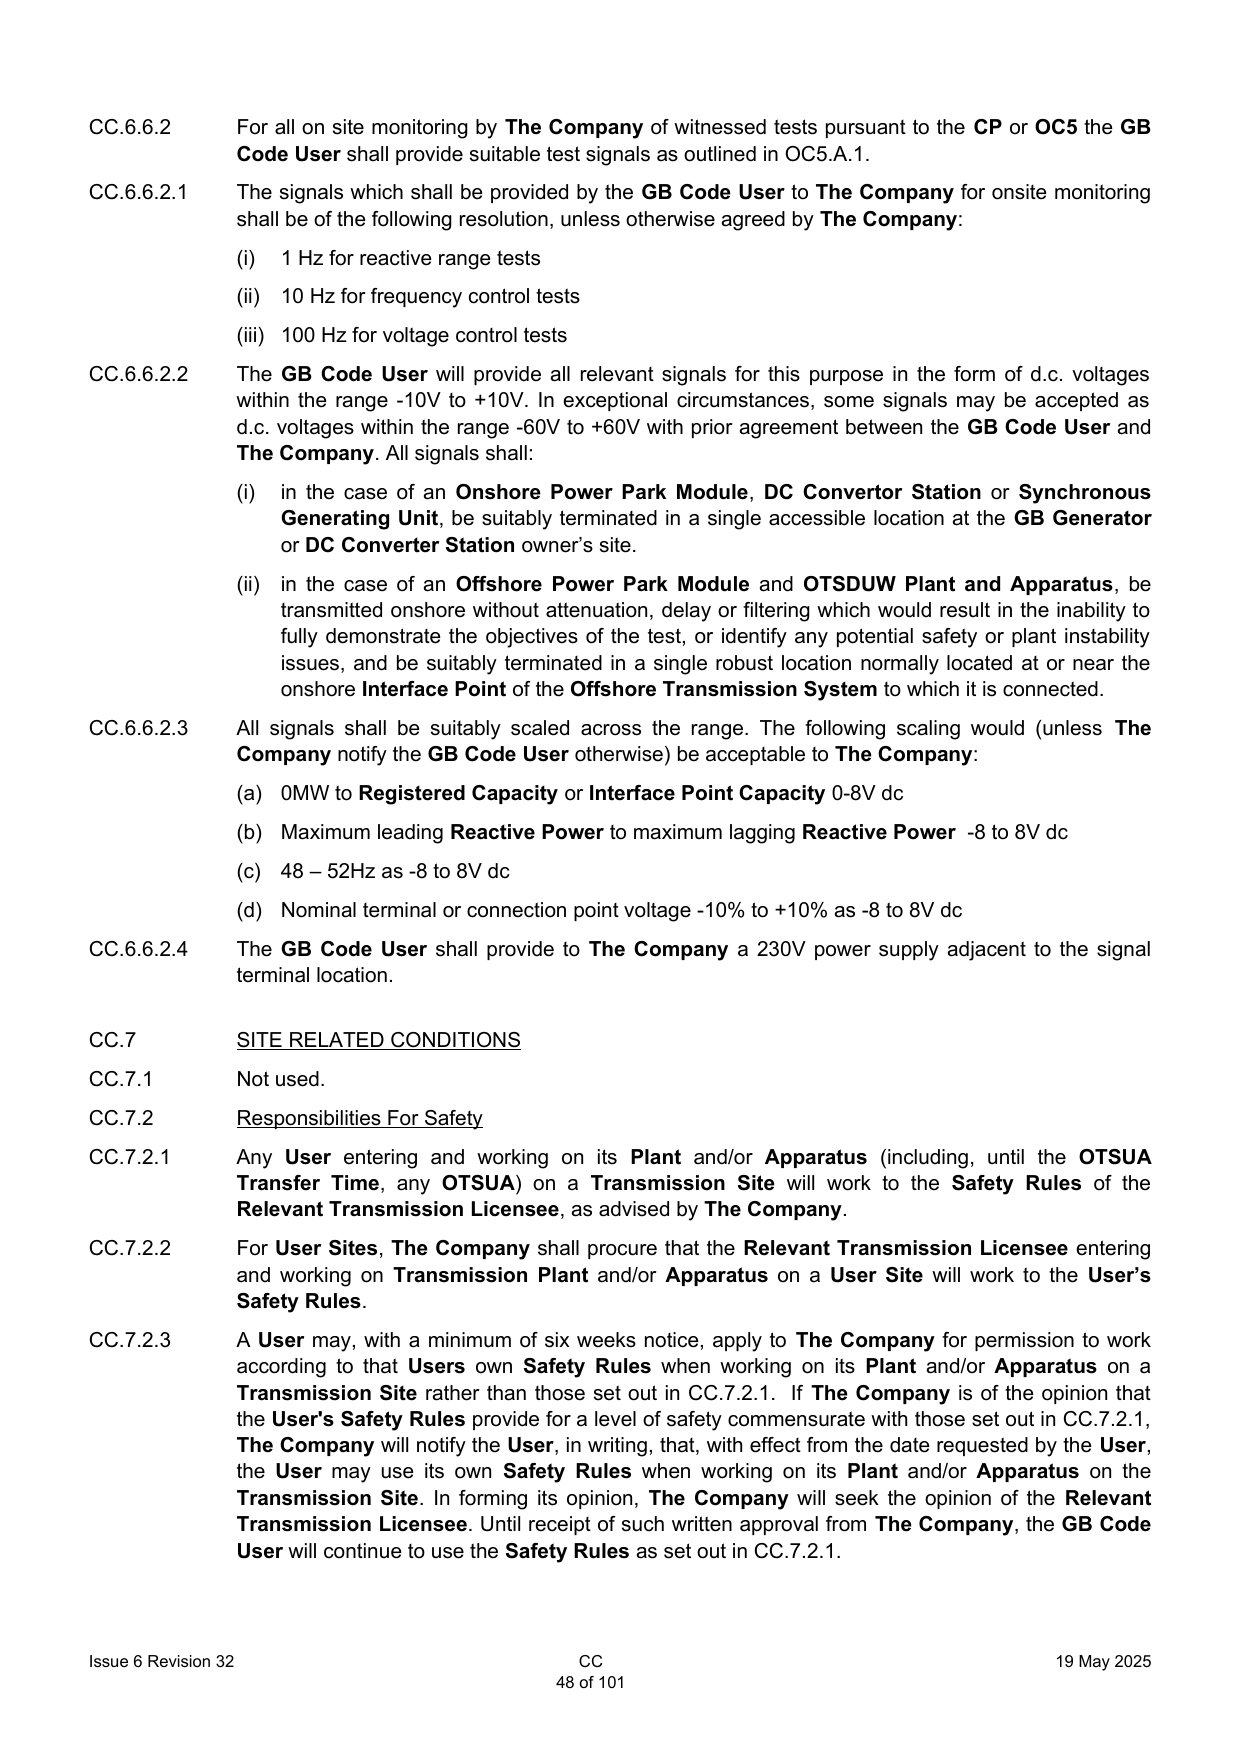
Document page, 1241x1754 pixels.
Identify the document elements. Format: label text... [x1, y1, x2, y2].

text CC.7.2.3 A User may, with a minimum of six weeks notice, apply to The Company for permission to work according to that Users own Safety Rules when working on its Plant and/or Apparatus on a Transmission Site rather than those set out in CC.7.2.1. If The Company is of the opinion that the User's Safety Rules provide for a level of safety commensurate with those set out in CC.7.2.1, The Company will notify the User, in writing, that, with effect from the date requested by the User, the User may use its own Safety Rules when working on its Plant and/or Apparatus on the Transmission Site. In forming its opinion, The Company will seek the opinion of the Relevant Transmission Licensee. Until receipt of such written approval from The Company, the GB Code User will continue to use the Safety Rules as set out in CC.7.2.1. [89, 1328, 1152, 1562]
text (iii) 100 Hz for voltage control tests [236, 323, 1152, 347]
text CC.7.2 Responsibilities For Safety [89, 1106, 1152, 1129]
text CC.6.6.2.2 The GB Code User will provide all relevant signals for this purpose in the form of d.c. voltages within the range -10V to +10V. In exceptional circumstances, some signals may be accepted as d.c. voltages within the range -60V to +60V with prior agreement between the GB Code User and The Company. All signals shall: [89, 362, 1152, 465]
text (ii) in the case of an Offshore Power Park Module and OTSDUW Plant and Apparatus, be transmitted onshore without attenuation, delay or filtering which would result in the inability to fully demonstrate the objectives of the test, or identify any potential safety or plant instability issues, and be suitably terminated in a single robust location normally located at or near the onshore Interface Point of the Offshore Transmission System to which it is connected. [236, 571, 1152, 701]
text CC.6.6.2.3 All signals shall be suitably scaled across the range. The following scaling would (unless The Company notify the GB Code User otherwise) be acceptable to The Company: [89, 716, 1152, 766]
text CC.7.2.1 Any User entering and working on its Plant and/or Apparatus (including, until the OTSUA Transfer Time, any OTSUA) on a Transmission Site will work to the Safety Rules of the Relevant Transmission Licensee, as advised by The Company. [89, 1144, 1152, 1221]
text (i) in the case of an Onshore Power Park Module, DC Convertor Station or Synchronous Generating Unit, be suitably terminated in a single accessible location at the GB Generator or DC Converter Station owner’s site. [236, 480, 1152, 557]
text (b) Maximum leading Reactive Power to maximum lagging Reactive Power -8 to 8V dc [236, 820, 1152, 844]
text CC.6.6.2.1 The signals which shall be provided by the GB Code User to The Company for onsite monitoring shall be of the following resolution, unless otherwise agreed by The Company: [89, 180, 1152, 231]
text (c) 48 – 52Hz as -8 to 8V dc [236, 859, 1152, 883]
text (ii) 10 Hz for frequency control tests [236, 284, 1152, 308]
text CC.7.1 Not used. [89, 1067, 1152, 1091]
text (d) Nominal terminal or connection point voltage -10% to +10% as -8 to 8V dc [236, 897, 1152, 921]
text (a) 0MW to Registered Capacity or Interface Point Capacity 0-8V dc [236, 781, 1152, 805]
text (i) 1 Hz for reactive range tests [236, 245, 1152, 269]
text CC.7 SITE RELATED CONDITIONS [89, 1028, 1152, 1052]
text CC.6.6.2 For all on site monitoring by The Company of witnessed tests pursuant to the CP or OC5 the GB Code User shall provide suitable test signals as outlined in OC5.A.1. [89, 115, 1152, 165]
text CC.7.2.2 For User Sites, The Company shall procure that the Relevant Transmission Licensee entering and working on Transmission Plant and/or Apparatus on a User Site will work to the User’s Safety Rules. [89, 1236, 1152, 1313]
text CC.6.6.2.4 The GB Code User shall provide to The Company a 230V power supply adjacent to the signal terminal location. [89, 936, 1152, 987]
